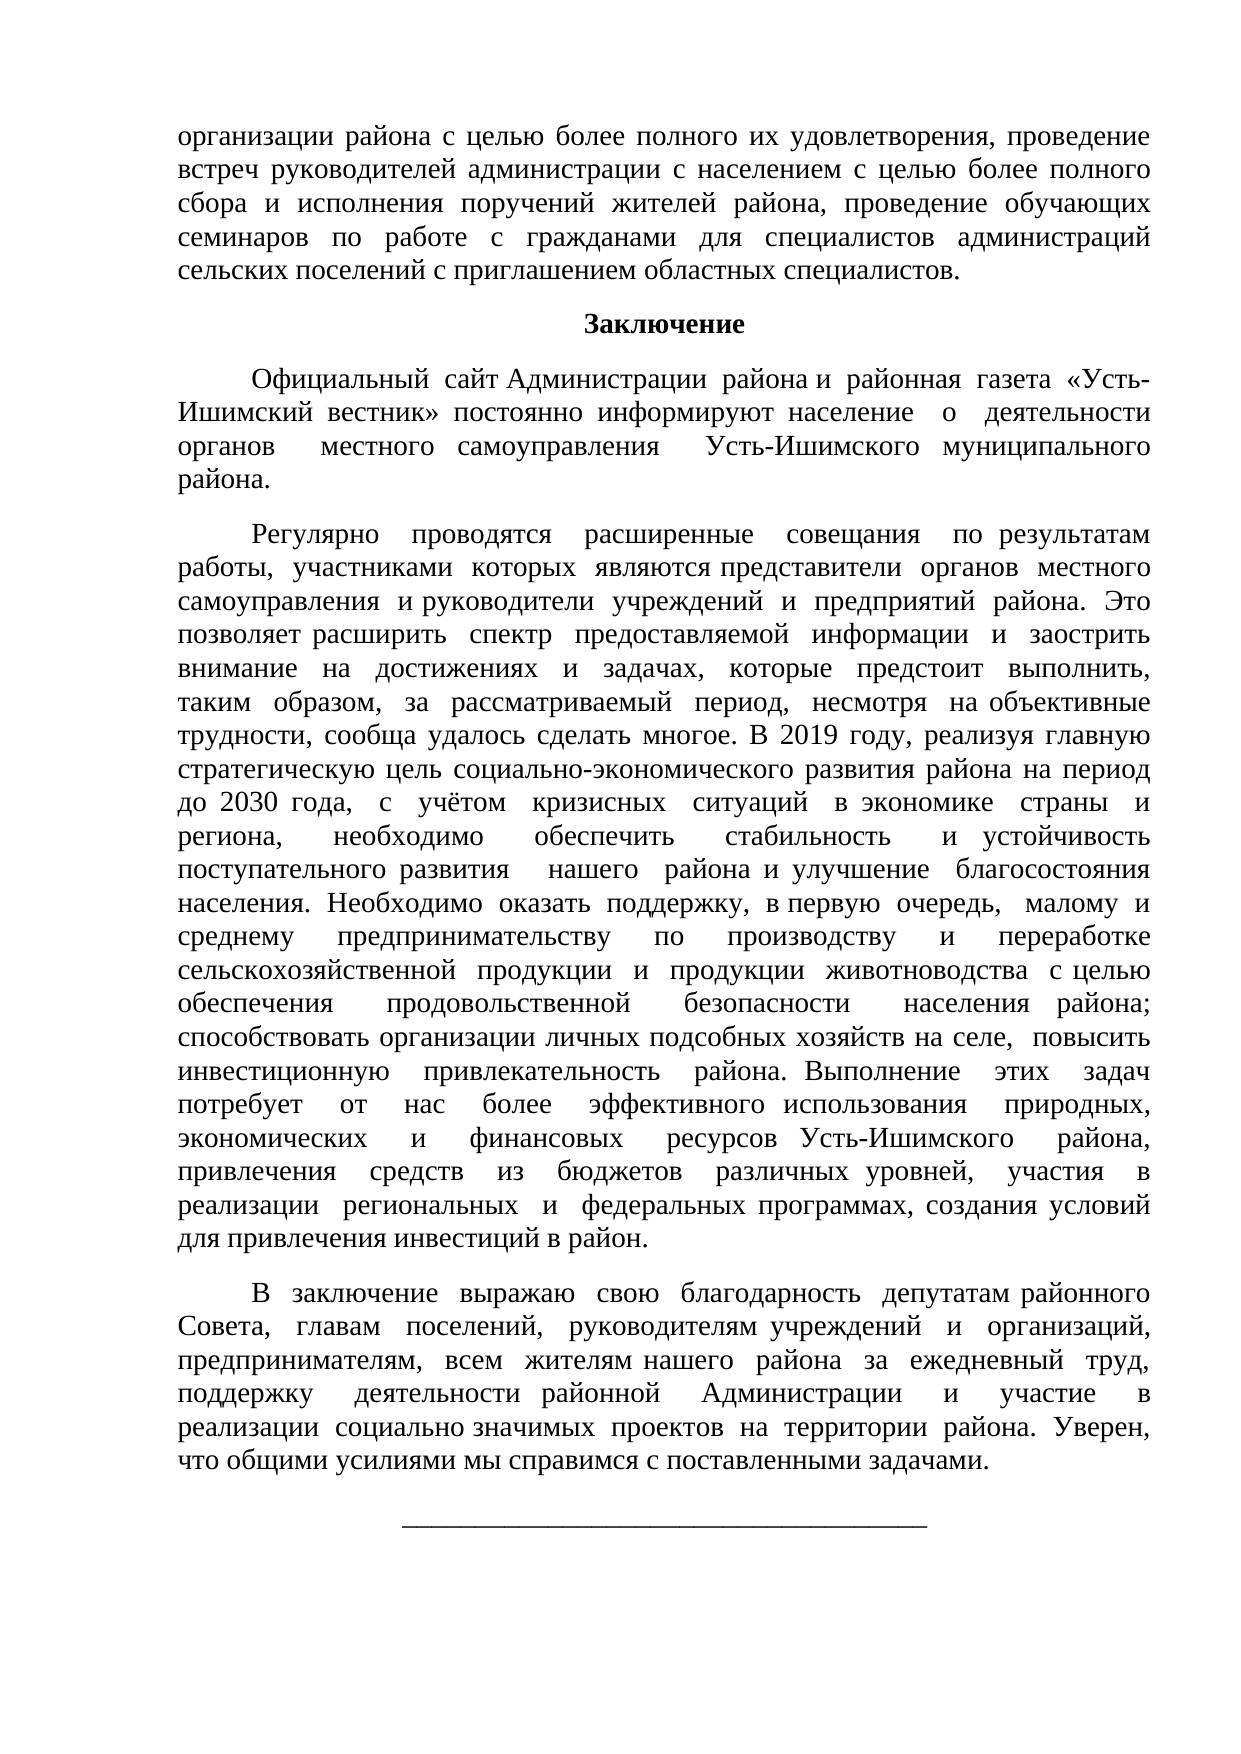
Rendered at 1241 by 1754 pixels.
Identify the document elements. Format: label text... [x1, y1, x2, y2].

text Регулярно проводятся расширенные совещания по результатам работы, участниками которых являются представители органов местного самоуправления и руководители учреждений и предприятий района. Это позволяет расширить спектр предоставляемой информации и заострить внимание на достижениях и задачах, которые предстоит выполнить, таким образом, за рассматриваемый период, несмотря на объективные трудности, сообща удалось сделать многое. В 2019 году, реализуя главную стратегическую цель социально-экономического развития района на период до 2030 года, с учётом кризисных ситуаций в экономике страны и региона, необходимо обеспечить стабильность и устойчивость поступательного развития нашего района и улучшение благосостояния населения. Необходимо оказать поддержку, в первую очередь, малому и среднему предпринимательству по производству и переработке сельскохозяйственной продукции и продукции животноводства с целью обеспечения продовольственной безопасности населения района; способствовать организации личных подсобных хозяйств на селе, повысить инвестиционную привлекательность района. Выполнение этих задач потребует от нас более эффективного использования природных, экономических и финансовых ресурсов Усть-Ишимского района, привлечения средств из бюджетов различных уровней, участия в реализации региональных и федеральных программах, создания условий для привлечения инвестиций в район. [177, 516, 1152, 1254]
text Заключение [177, 307, 1152, 340]
text ____________________________________ [177, 1497, 1152, 1530]
text Официальный сайт Администрации района и районная газета «Усть-Ишимский вестник» постоянно информируют население о деятельности органов местного самоуправления Усть-Ишимского муниципального района. [177, 361, 1152, 495]
text В заключение выражаю свою благодарность депутатам районного Совета, главам поселений, руководителям учреждений и организаций, предпринимателям, всем жителям нашего района за ежедневный труд, поддержку деятельности районной Администрации и участие в реализации социально значимых проектов на территории района. Уверен, что общими усилиями мы справимся с поставленными задачами. [177, 1275, 1152, 1476]
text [177, 118, 1152, 286]
